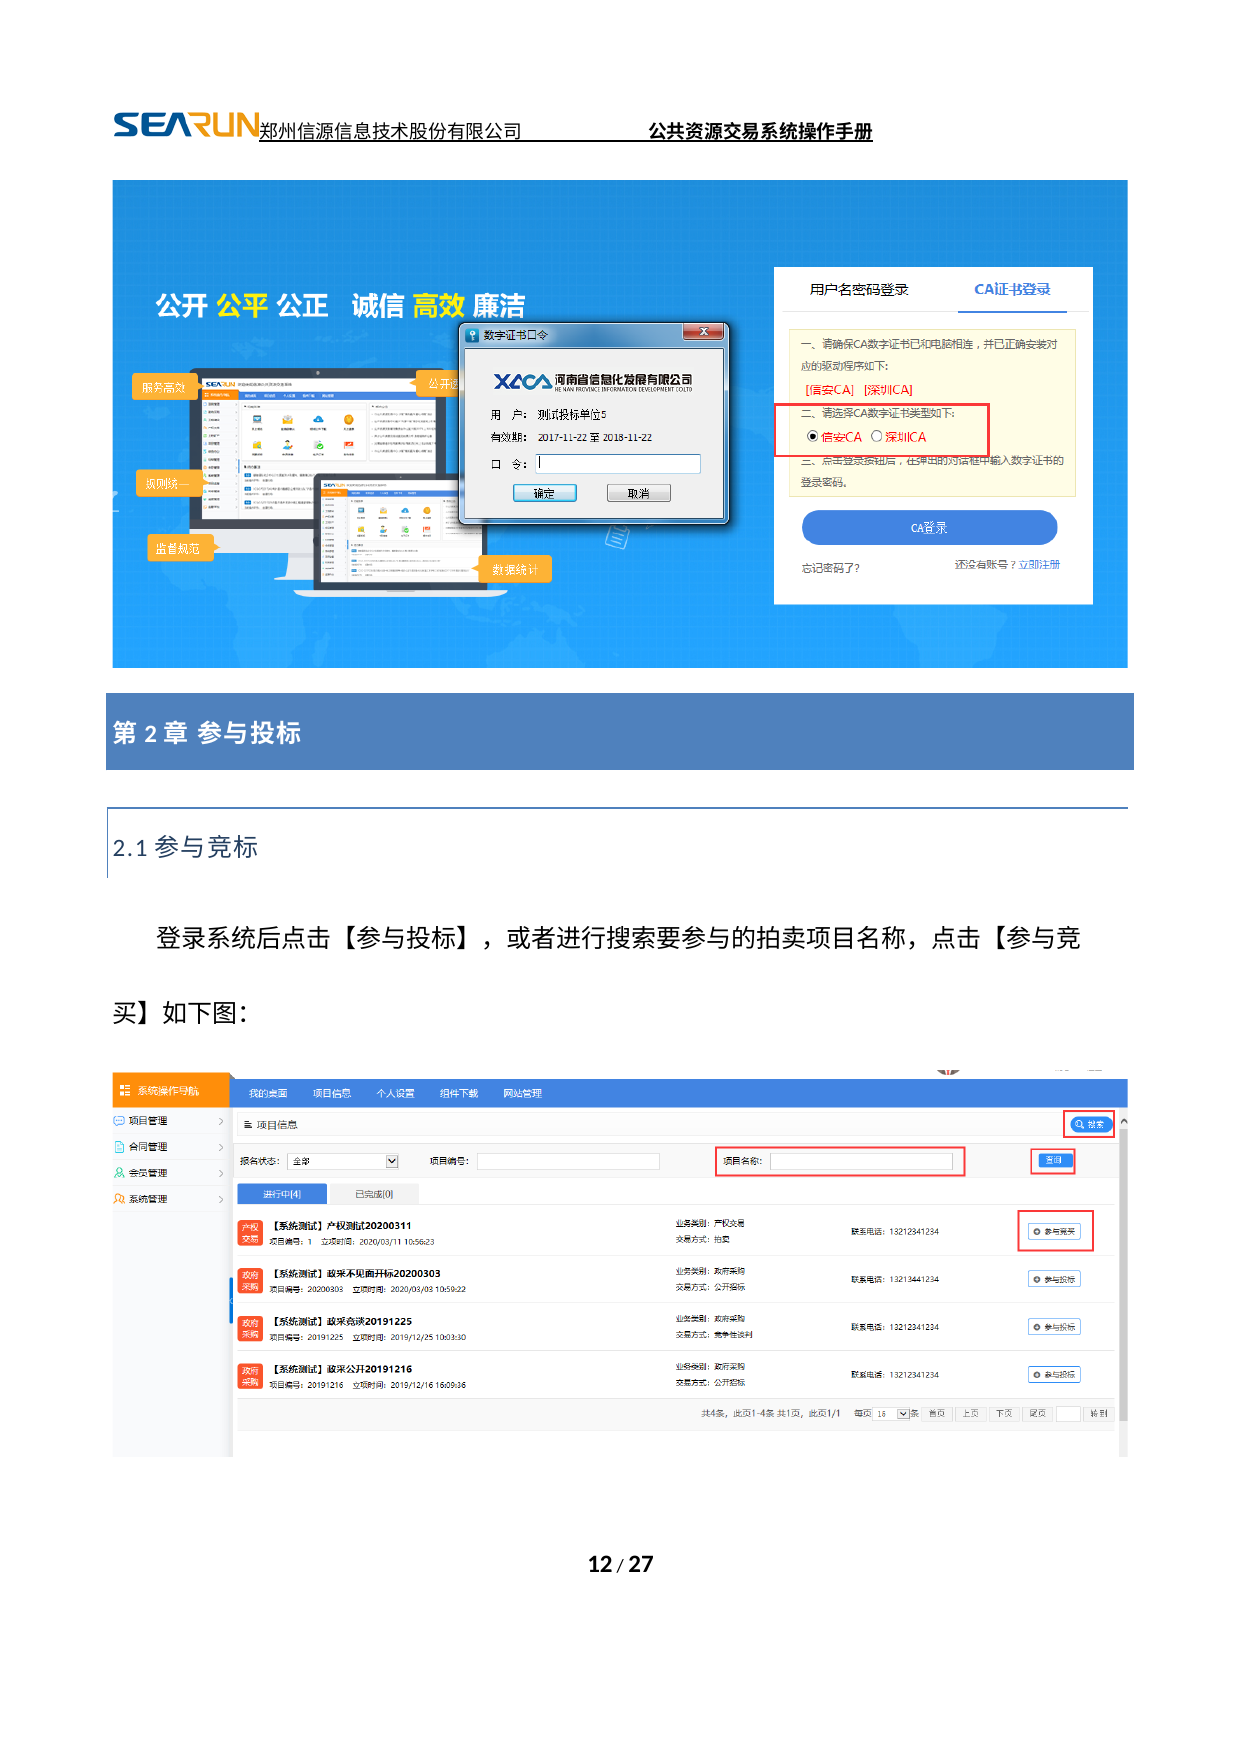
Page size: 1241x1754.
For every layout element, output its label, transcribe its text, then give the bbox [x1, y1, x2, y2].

picture [112, 180, 1128, 668]
text 登录系统后点击【参与投标】，或者进行搜索要参与的拍卖项目名称，点击【参与竞买】如下图： [112, 904, 1128, 1044]
subtitle 2.1参与竞标 [108, 809, 1128, 878]
picture [112, 111, 260, 139]
subtitle 第2章 参与投标 [113, 699, 1128, 764]
picture [112, 1070, 1128, 1457]
